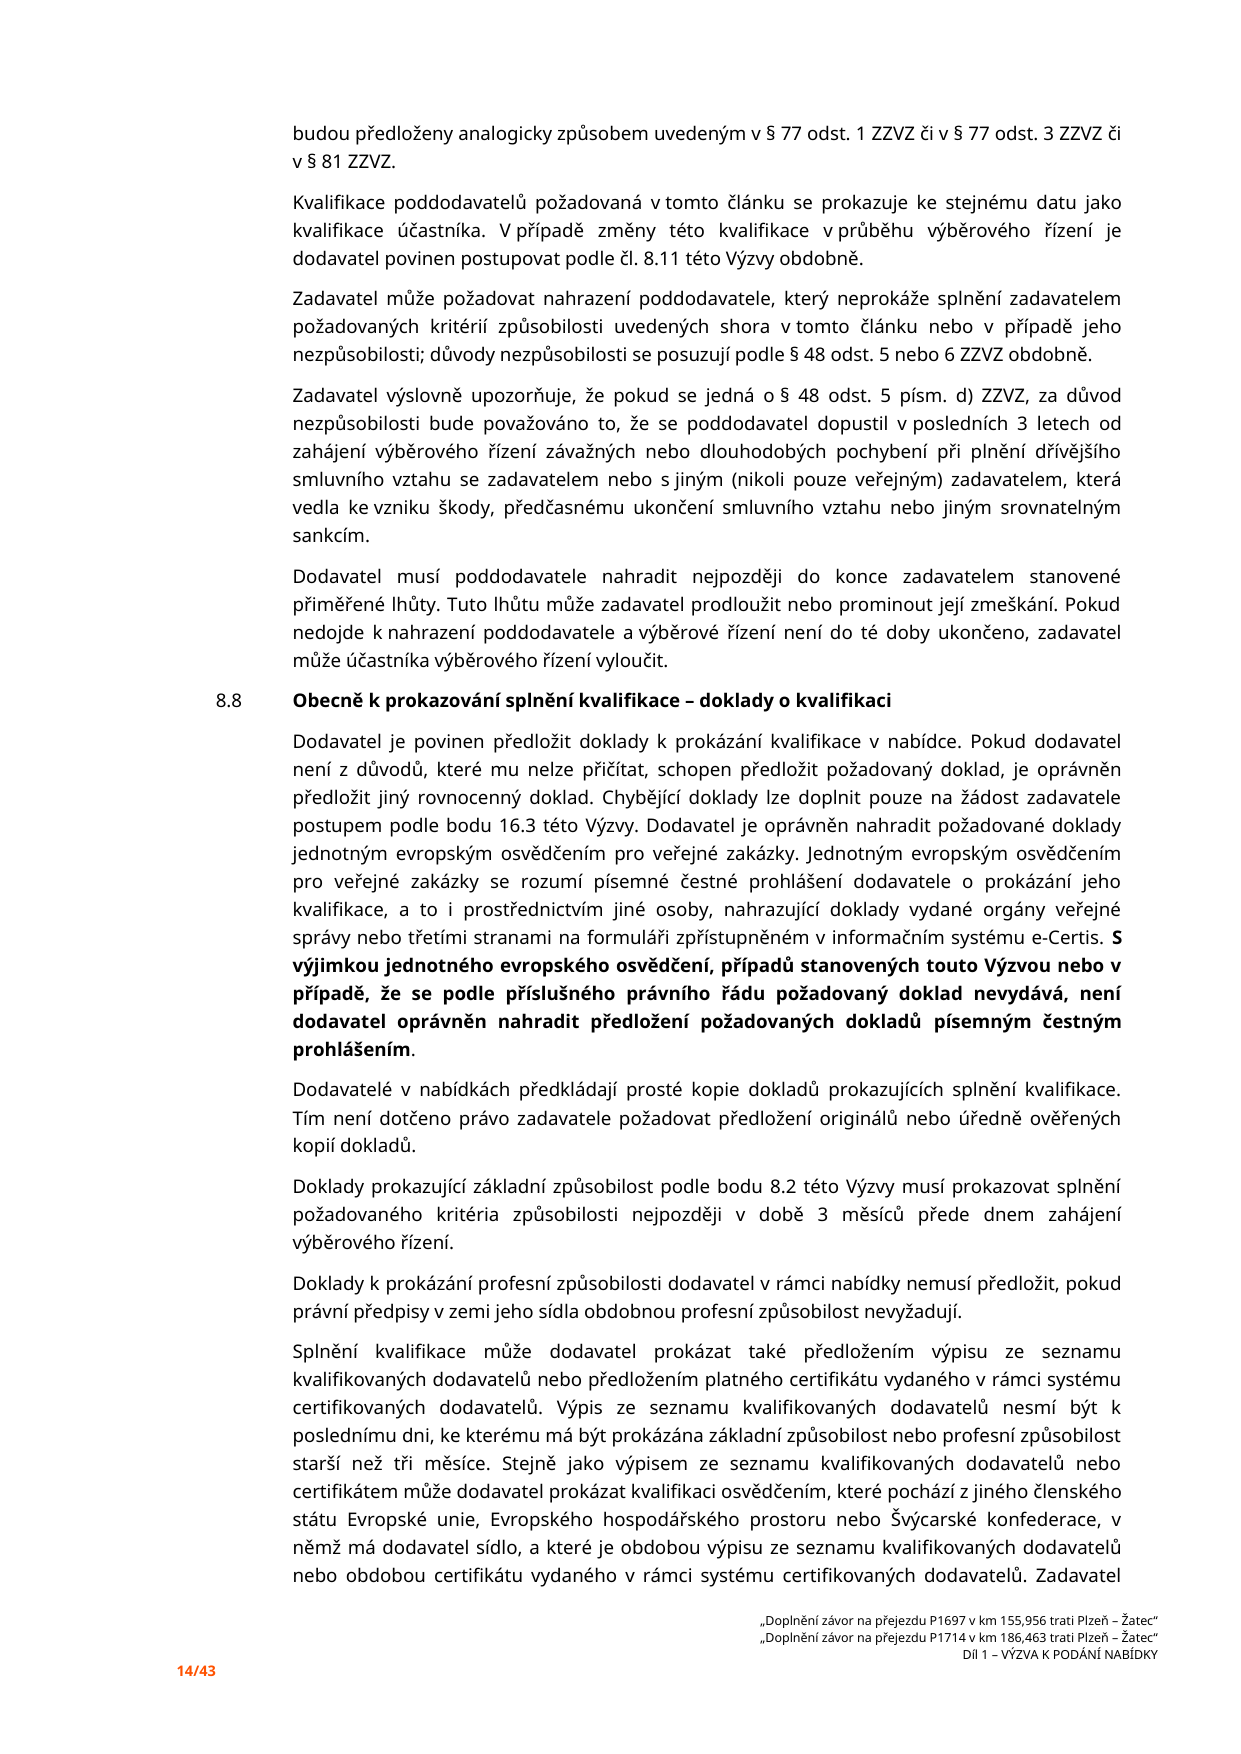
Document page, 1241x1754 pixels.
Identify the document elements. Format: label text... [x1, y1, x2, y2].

list Dodavatel musí poddodavatele nahradit nejpozději do konce zadavatelem stanovené přiměřené lhůty. Tuto lhůtu může zadavatel prodloužit nebo prominout její zmeškání. Pokud nedojde k nahrazení poddodavatele a výběrové řízení není do té doby ukončeno, zadavatel může účastníka výběrového řízení vyloučit. [292, 563, 1122, 672]
text Kvalifikace poddodavatelů požadovaná v tomto článku se prokazuje ke stejnému datu jako kvalifikace účastníka. V případě změny této kvalifikace v průběhu výběrového řízení je dodavatel povinen postupovat podle čl. 8.11 této Výzvy obdobně. [292, 189, 1122, 271]
text Doklady k prokázání profesní způsobilosti dodavatel v rámci nabídky nemusí předložit, pokud právní předpisy v zemi jeho sídla obdobnou profesní způsobilost nevyžadují. [292, 1270, 1122, 1323]
text Zadavatel může požadovat nahrazení poddodavatele, který neprokáže splnění zadavatelem požadovaných kritérií způsobilosti uvedených shora v tomto článku nebo v případě jeho nezpůsobilosti; důvody nezpůsobilosti se posuzují podle § 48 odst. 5 nebo 6 ZZVZ obdobně. [292, 286, 1122, 367]
text Doklady prokazující základní způsobilost podle bodu 8.2 této Výzvy musí prokazovat splnění požadovaného kritéria způsobilosti nejpozději v době 3 měsíců přede dnem zahájení výběrového řízení. [292, 1173, 1122, 1255]
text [292, 121, 1122, 174]
text Zadavatel výslovně upozorňuje, že pokud se jedná o § 48 odst. 5 písm. d) ZZVZ, za důvod nezpůsobilosti bude považováno to, že se poddodavatel dopustil v posledních 3 letech od zahájení výběrového řízení závažných nebo dlouhodobých pochybení při plnění dřívějšího smluvního vztahu se zadavatelem nebo s jiným (nikoli pouze veřejným) zadavatelem, která vedla ke vzniku škody, předčasnému ukončení smluvního vztahu nebo jiným srovnatelným sankcím. [292, 382, 1122, 548]
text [292, 1338, 1122, 1588]
text Obecně k prokazování splnění kvalifikace – doklady o kvalifikaci [216, 687, 1122, 713]
text Dodavatelé v nabídkách předkládají prosté kopie dokladů prokazujících splnění kvalifikace. Tím není dotčeno právo zadavatele požadovat předložení originálů nebo úředně ověřených kopií dokladů. [292, 1077, 1122, 1158]
text Dodavatel je povinen předložit doklady k prokázání kvalifikace v nabídce. Pokud dodavatel není z důvodů, které mu nelze přičítat, schopen předložit požadovaný doklad, je oprávněn předložit jiný rovnocenný doklad. Chybějící doklady lze doplnit pouze na žádost zadavatele postupem podle bodu 16.3 této Výzvy. Dodavatel je oprávněn nahradit požadované doklady jednotným evropským osvědčením pro veřejné zakázky. Jednotným evropským osvědčením pro veřejné zakázky se rozumí písemné čestné prohlášení dodavatele o prokázání jeho kvalifikace, a to i prostřednictvím jiné osoby, nahrazující doklady vydané orgány veřejné správy nebo třetími stranami na formuláři zpřístupněném v informačním systému e-Certis. S výjimkou jednotného evropského osvědčení, případů stanovených touto Výzvou nebo v případě, že se podle příslušného právního řádu požadovaný doklad nevydává, není dodavatel oprávněn nahradit předložení požadovaných dokladů písemným čestným prohlášením. [292, 728, 1122, 1062]
